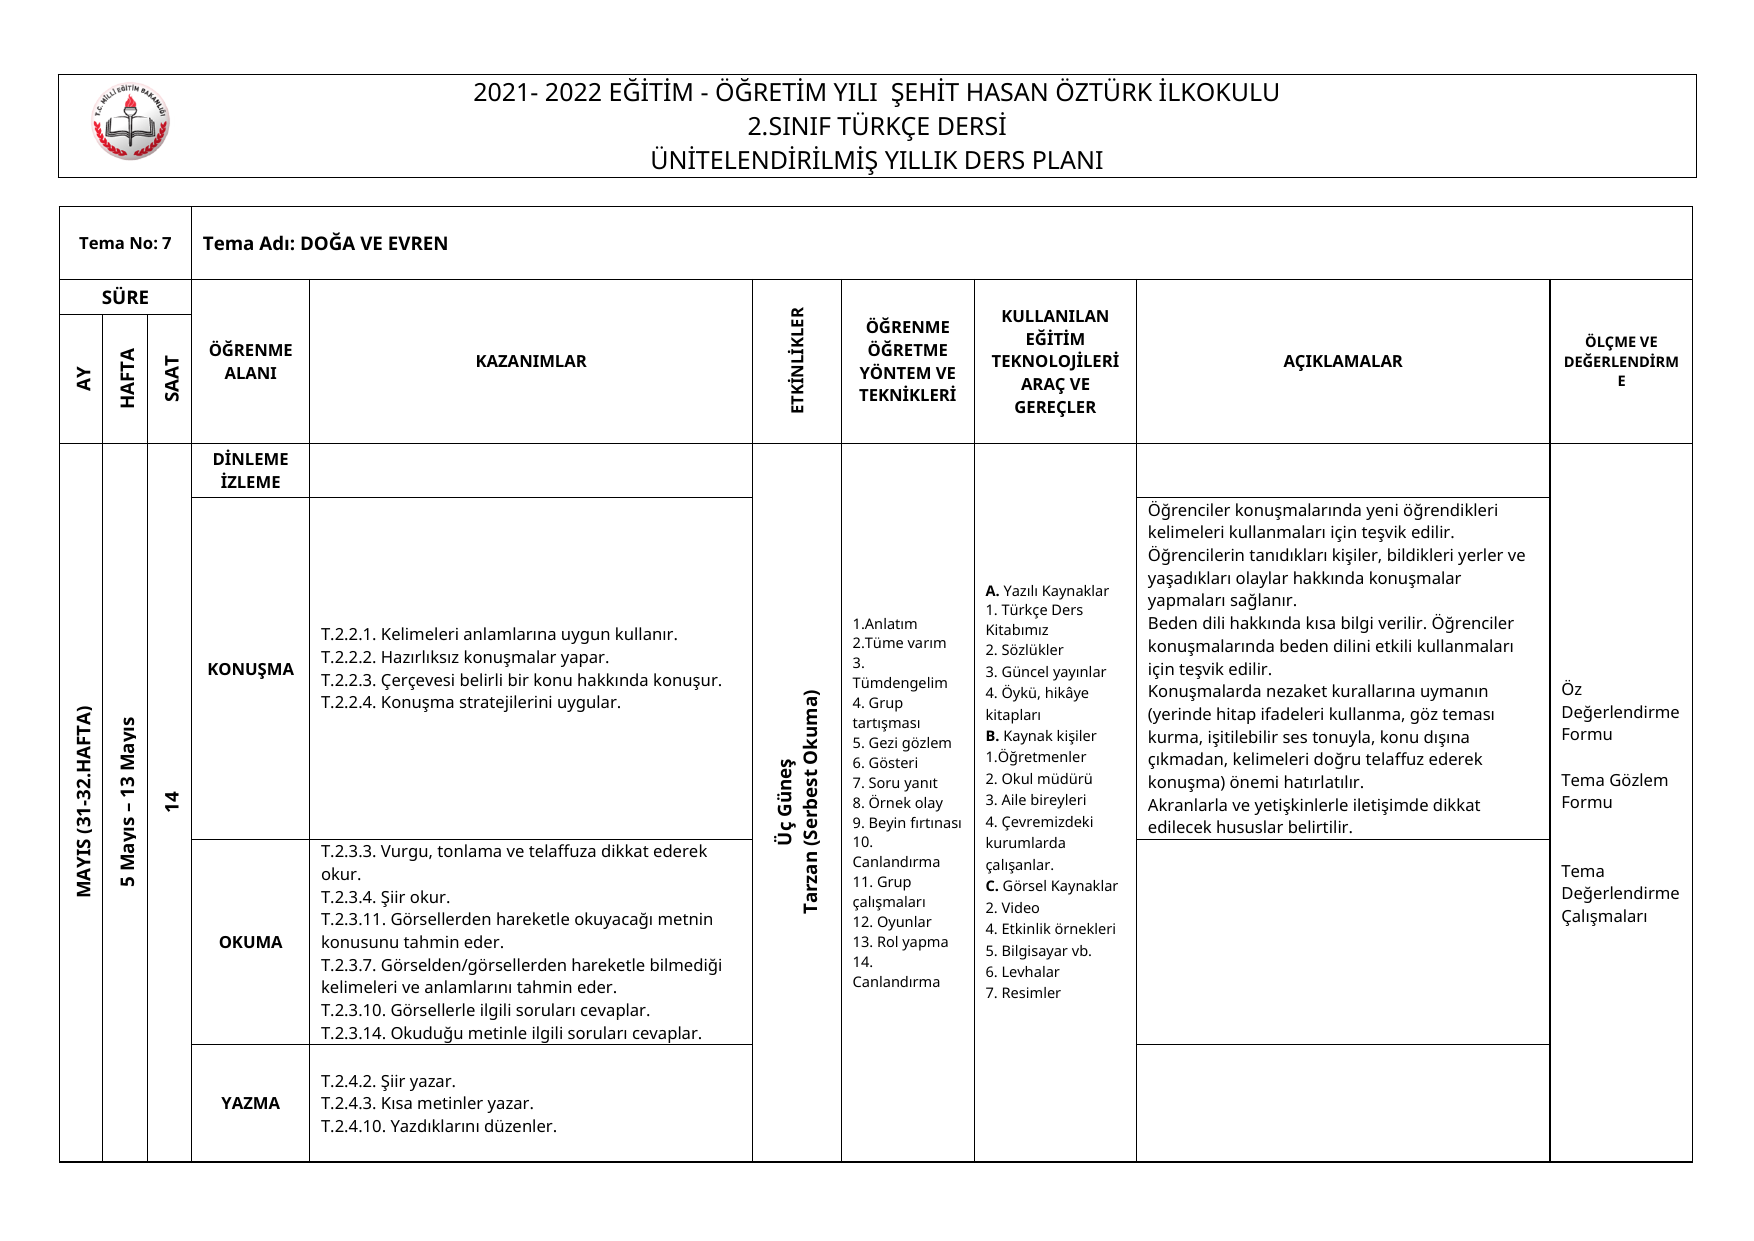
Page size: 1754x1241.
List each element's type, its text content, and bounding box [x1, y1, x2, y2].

table_cell [1137, 1045, 1549, 1161]
table_cell Üç Güneş Tarzan (Serbest Okuma) [753, 444, 841, 1161]
table_cell ETKİNLİKLER [753, 280, 841, 443]
table_cell ÖĞRENME ALANI [192, 280, 309, 443]
table_cell HAFTA [103, 315, 147, 443]
table_cell T.2.4.2. Şiir yazar. T.2.4.3. Kısa metinler yazar. T.2.4.10. Yazdıklarını düzenler. [310, 1045, 752, 1161]
table_cell MAYIS (31-32.HAFTA) [60, 444, 102, 1161]
table_cell Öğrenciler konuşmalarında yeni öğrendikleri kelimeleri kullanmaları için teşvik edilir. Öğrencilerin tanıdıkları kişiler, bildikleri yerler ve yaşadıkları olaylar hakkında konuşmalar yapmaları sağlanır. Beden dili hakkında kısa bilgi verilir. Öğrenciler konuşmalarında beden dilini etkili kullanmaları için teşvik edilir. Konuşmalarda nezaket kurallarına uymanın (yerinde hitap ifadeleri kullanma, göz teması kurma, işitilebilir ses tonuyla, konu dışına çıkmadan, kelimeleri doğru telaffuz ederek konuşma) önemi hatırlatılır. Akranlarla ve yetişkinlerle iletişimde dikkat edilecek hususlar belirtilir. [1137, 498, 1549, 839]
table_header Tema Adı: DOĞA VE EVREN [192, 207, 1692, 279]
table_cell [1137, 840, 1549, 1044]
table_cell A. Yazılı Kaynaklar 1. Türkçe Ders Kitabımız 2. Sözlükler 3. Güncel yayınlar 4. Öykü, hikâye kitapları B. Kaynak kişiler 1.Öğretmenler 2. Okul müdürü 3. Aile bireyleri 4. Çevremizdeki kurumlarda çalışanlar. C. Görsel Kaynaklar 2. Video 4. Etkinlik örnekleri 5. Bilgisayar vb. 6. Levhalar 7. Resimler [975, 444, 1136, 1161]
table_cell ÖLÇME VE DEĞERLENDİRME [1551, 280, 1692, 443]
table_cell SÜRE [60, 280, 191, 314]
table_cell SAAT [148, 315, 191, 443]
table_cell [310, 444, 752, 497]
table_cell AÇIKLAMALAR [1137, 280, 1549, 443]
table_cell AY [60, 315, 102, 443]
table_cell T.2.3.3. Vurgu, tonlama ve telaffuza dikkat ederek okur. T.2.3.4. Şiir okur. T.2.3.11. Görsellerden hareketle okuyacağı metnin konusunu tahmin eder. T.2.3.7. Görselden/görsellerden hareketle bilmediği kelimeleri ve anlamlarını tahmin eder. T.2.3.10. Görsellerle ilgili soruları cevaplar. T.2.3.14. Okuduğu metinle ilgili soruları cevaplar. [310, 840, 752, 1044]
table_cell ÖĞRENME ÖĞRETME YÖNTEM VE TEKNİKLERİ [842, 280, 974, 443]
table_cell KONUŞMA [192, 498, 309, 839]
table_cell 1.Anlatım 2.Tüme varım 3. Tümdengelim 4. Grup tartışması 5. Gezi gözlem 6. Gösteri 7. Soru yanıt 8. Örnek olay 9. Beyin fırtınası 10. Canlandırma 11. Grup çalışmaları 12. Oyunlar 13. Rol yapma 14. Canlandırma [842, 444, 974, 1161]
table_cell T.2.2.1. Kelimeleri anlamlarına uygun kullanır. T.2.2.2. Hazırlıksız konuşmalar yapar. T.2.2.3. Çerçevesi belirli bir konu hakkında konuşur. T.2.2.4. Konuşma stratejilerini uygular. [310, 498, 752, 839]
table_header Tema No: 7 [60, 207, 191, 279]
table_cell OKUMA [192, 840, 309, 1044]
table_cell KULLANILAN EĞİTİM TEKNOLOJİLERİ ARAÇ VE GEREÇLER [975, 280, 1136, 443]
table_cell Öz Değerlendirme Formu Tema Gözlem Formu Tema Değerlendirme Çalışmaları [1551, 444, 1692, 1161]
picture [85, 77, 175, 167]
table_cell YAZMA [192, 1045, 309, 1161]
table_cell DİNLEME İZLEME [192, 444, 309, 497]
table_cell KAZANIMLAR [310, 280, 752, 443]
table_cell [1137, 444, 1549, 497]
table_cell 5 Mayıs – 13 Mayıs [103, 444, 147, 1161]
table_cell 14 [148, 444, 191, 1161]
